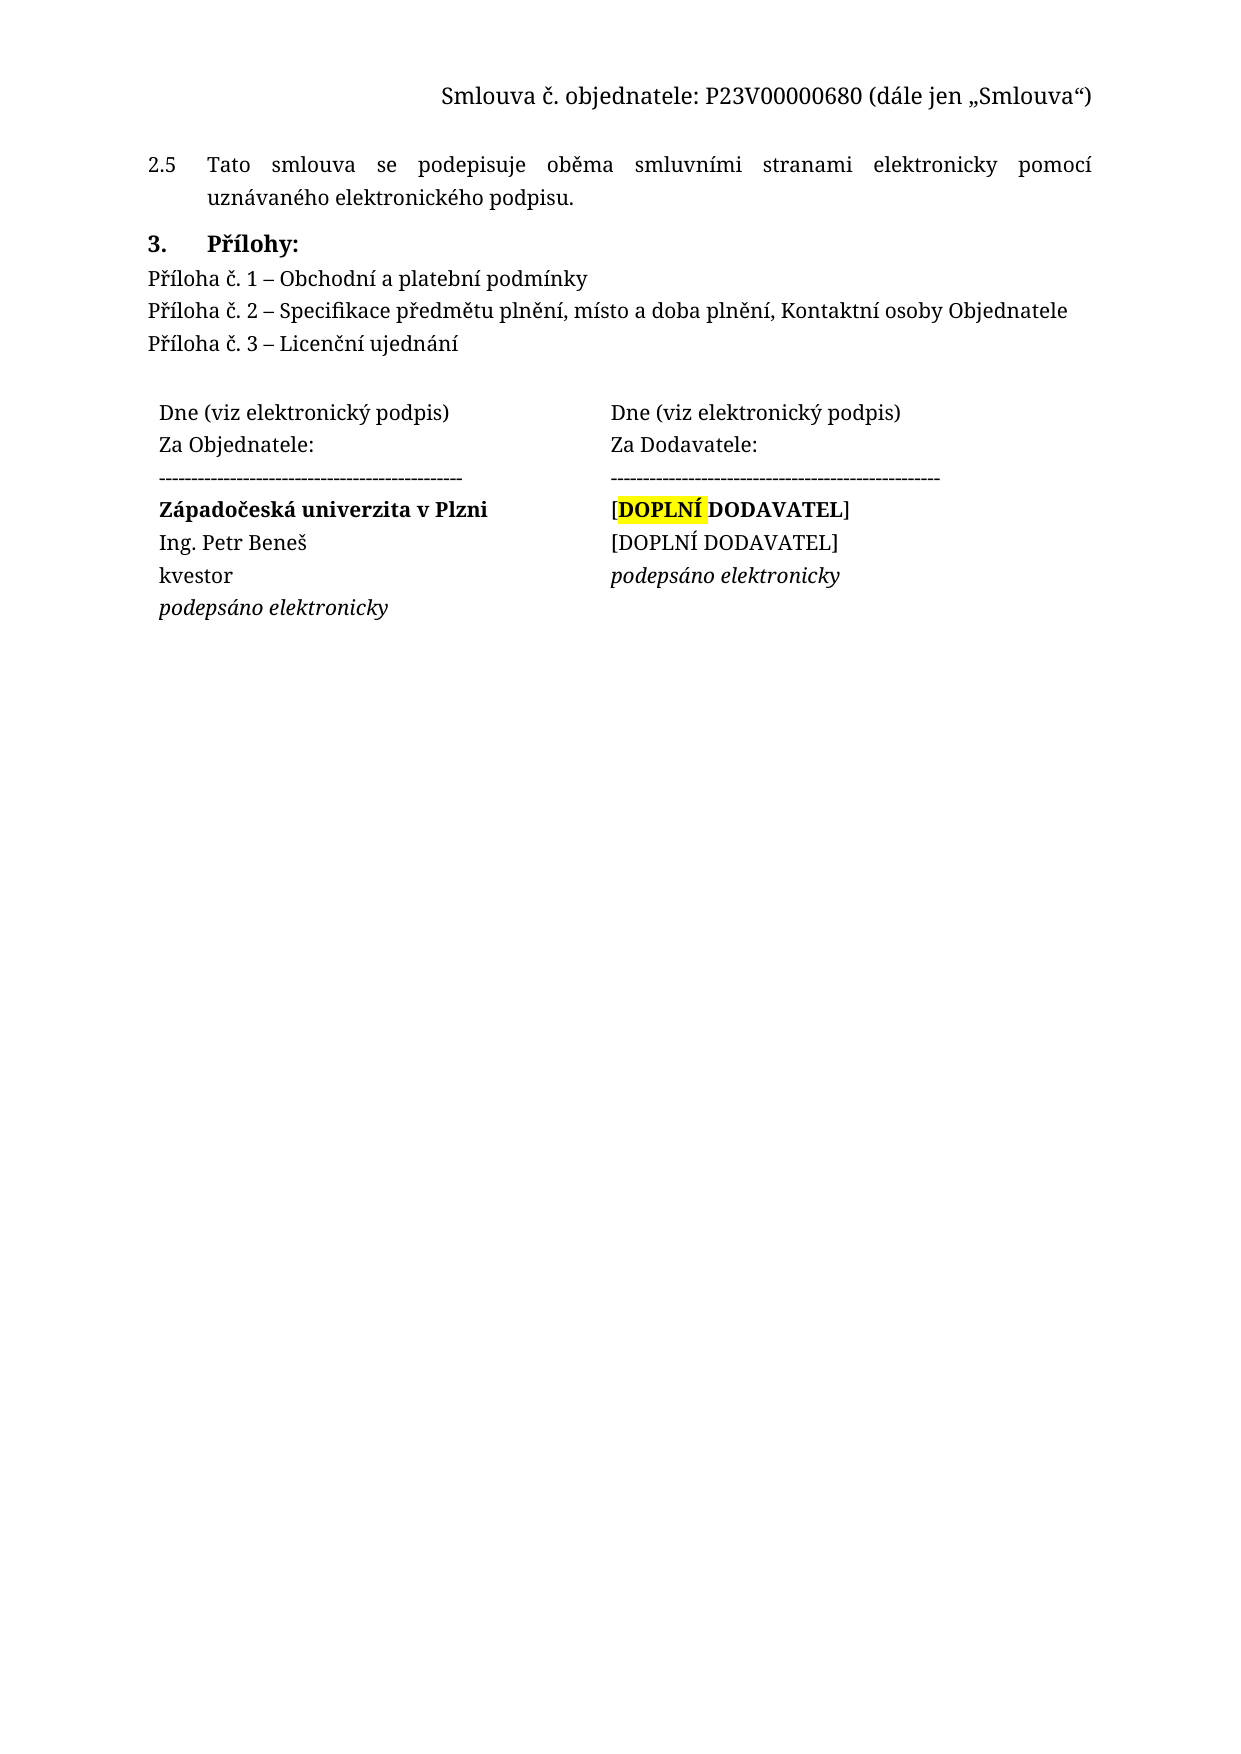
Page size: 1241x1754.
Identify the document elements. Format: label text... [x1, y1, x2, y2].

text Příloha č. 3 – Licenční ujednání [148, 329, 1092, 358]
text Příloha č. 2 – Specifikace předmětu plnění, místo a doba plnění, Kontaktní osoby Objednatele [148, 297, 1092, 325]
table_header Dne (viz elektronický podpis) Za Objednatele: ----------------------------------------------- Západočeská univerzita v Plzni Ing. Petr Beneš kvestor podepsáno elektronicky [148, 398, 599, 626]
text Příloha č. 1 – Obchodní a platební podmínky [148, 264, 1092, 292]
list Tato smlouva se podepisuje oběma smluvními stranami elektronicky pomocí uznávaného elektronického podpisu. [148, 150, 1092, 211]
list Přílohy: [148, 228, 1092, 259]
table_header Dne (viz elektronický podpis) Za Dodavatele: --------------------------------------------------- [DOPLNÍ DODAVATEL] [DOPLNÍ DODAVATEL] podepsáno elektronicky [599, 398, 1051, 626]
